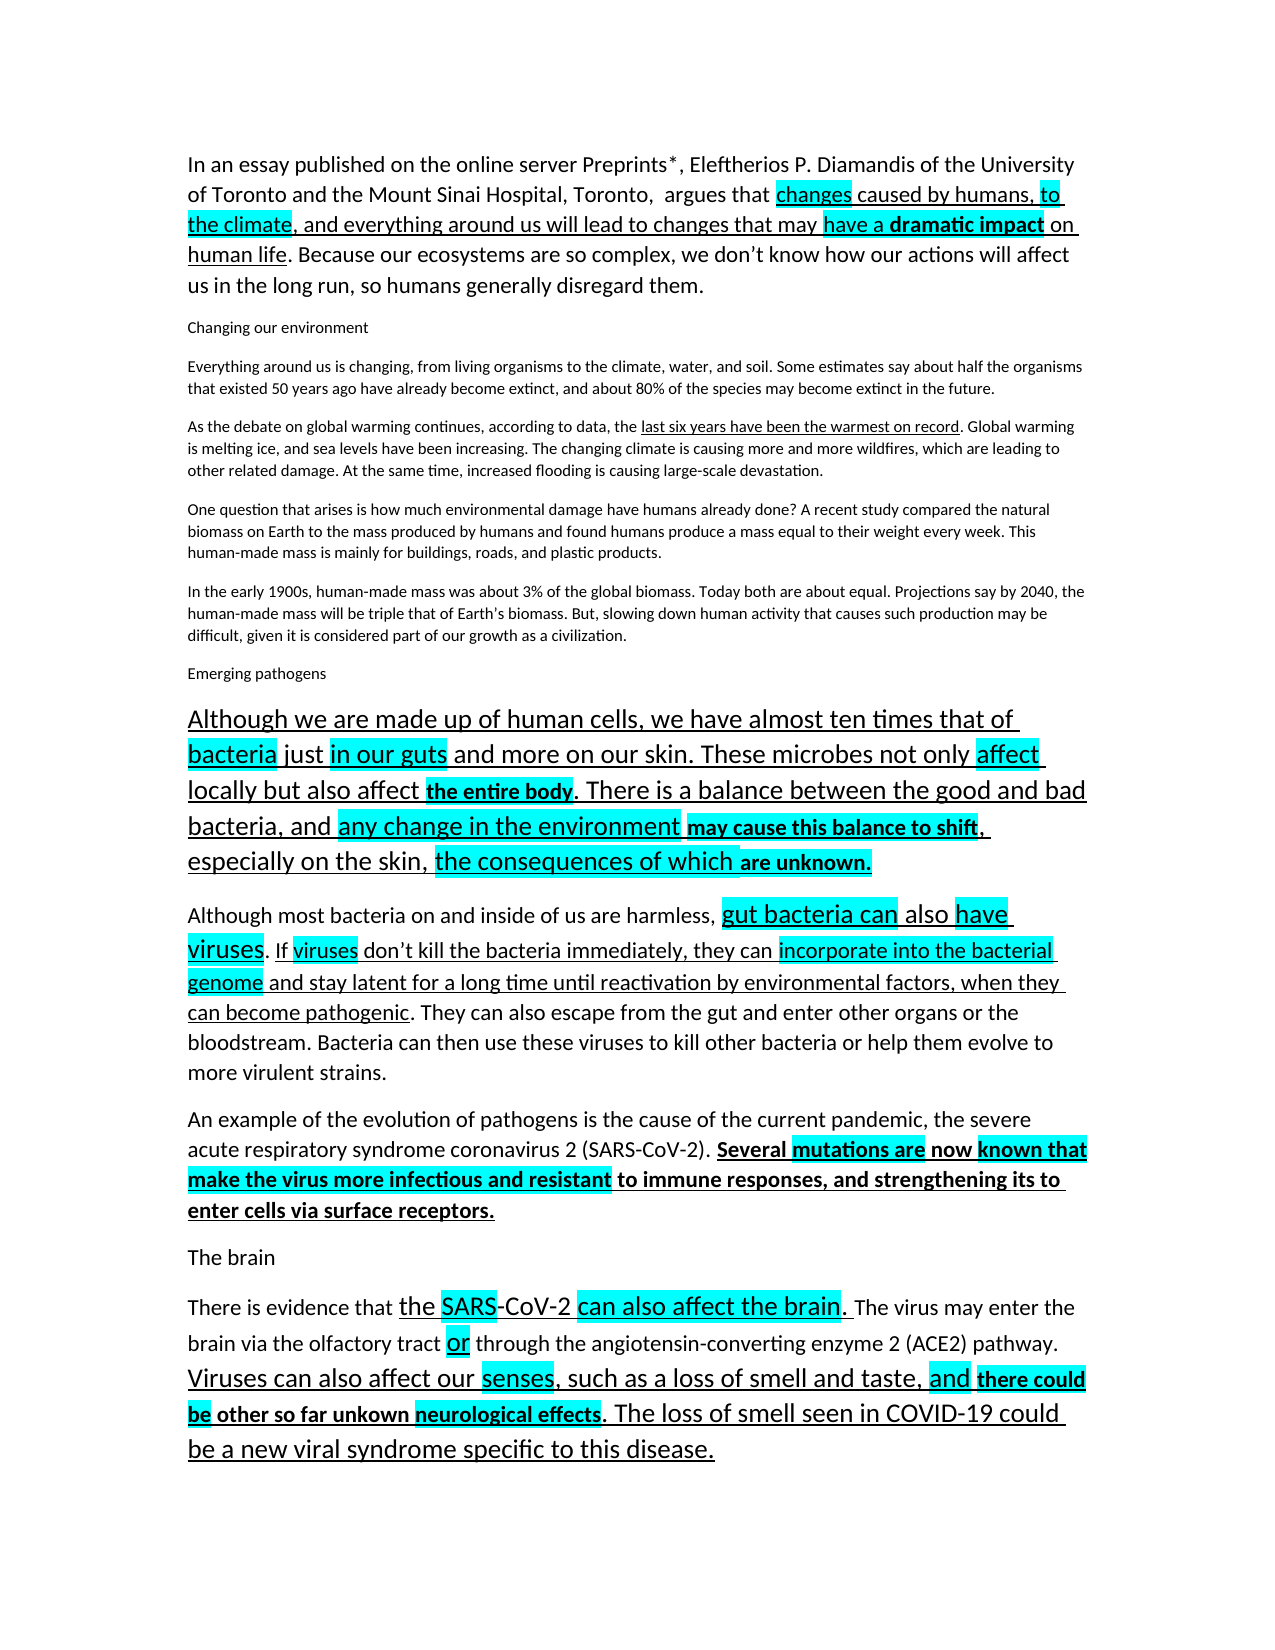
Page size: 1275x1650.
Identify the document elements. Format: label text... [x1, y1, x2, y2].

text In an essay published on the online server Preprints*, Eleftherios P. Diamandis of the University of Toronto and the Mount Sinai Hospital, Toronto, argues that changes caused by humans, to the climate, and everything around us will lead to changes that may have a dramatic impact on human life. Because our ecosystems are so complex, we don’t know how our actions will affect us in the long run, so humans generally disregard them. [187, 150, 1087, 299]
text Although we are made up of human cells, we have almost ten times that of bacteria just in our guts and more on our skin. These microbes not only affect locally but also affect the entire body. There is a balance between the good and bad bacteria, and any change in the environment may cause this balance to shift, especially on the skin, the consequences of which are unknown. [187, 702, 1087, 801]
text The brain [187, 1243, 1087, 1271]
text Although we are made up of human cells, we have almost ten times that of bacteria just in our guts and more on our skin. These microbes not only affect locally but also affect the entire body. There is a balance between the good and bad bacteria, and any change in the environment may cause this balance to shift, especially on the skin, the consequences of which are unknown. [187, 802, 1087, 878]
text Everything around us is changing, from living organisms to the climate, water, and soil. Some estimates say about half the organisms that existed 50 years ago have already become extinct, and about 80% of the species may become extinct in the future. [187, 356, 1087, 398]
text Emerging pathogens [187, 663, 1087, 684]
text As the debate on global warming continues, according to data, the last six years have been the warmest on record. Global warming is melting ice, and sea levels have been increasing. The changing climate is causing more and more wildfires, which are leading to other related damage. At the same time, increased flooding is causing large-scale devastation. [187, 417, 1087, 481]
text Although most bacteria on and inside of us are harmless, gut bacteria can also have viruses. If viruses don’t kill the bacteria immediately, they can incorporate into the bacterial genome and stay latent for a long time until reactivation by environmental factors, when they can become pathogenic. They can also escape from the gut and enter other organs or the bloodstream. Bacteria can then use these viruses to kill other bacteria or help them evolve to more virulent strains. [187, 897, 1087, 1086]
text In the early 1900s, human-made mass was about 3% of the global biomass. Today both are about equal. Projections say by 2040, the human-made mass will be triple that of Earth’s biomass. But, slowing down human activity that causes such production may be difficult, given it is considered part of our growth as a civilization. [187, 581, 1087, 645]
text Changing our environment [187, 318, 1087, 338]
text One question that arises is how much environmental damage have humans already done? A recent study compared the natural biomass on Earth to the mass produced by humans and found humans produce a mass equal to their weight every week. This human-made mass is mainly for buildings, roads, and plastic products. [187, 499, 1087, 563]
text An example of the evolution of pathogens is the cause of the current pandemic, the severe acute respiratory syndrome coronavirus 2 (SARS-CoV-2). Several mutations are now known that make the virus more infectious and resistant to immune responses, and strengthening its to enter cells via surface receptors. [187, 1105, 1087, 1224]
text There is evidence that the SARS-CoV-2 can also affect the brain. The virus may enter the brain via the olfactory tract or through the angiotensin-converting enzyme 2 (ACE2) pathway. Viruses can also affect our senses, such as a loss of smell and taste, and there could be other so far unkown neurological effects. The loss of smell seen in COVID-19 could be a new viral syndrome specific to this disease. [187, 1289, 1087, 1465]
